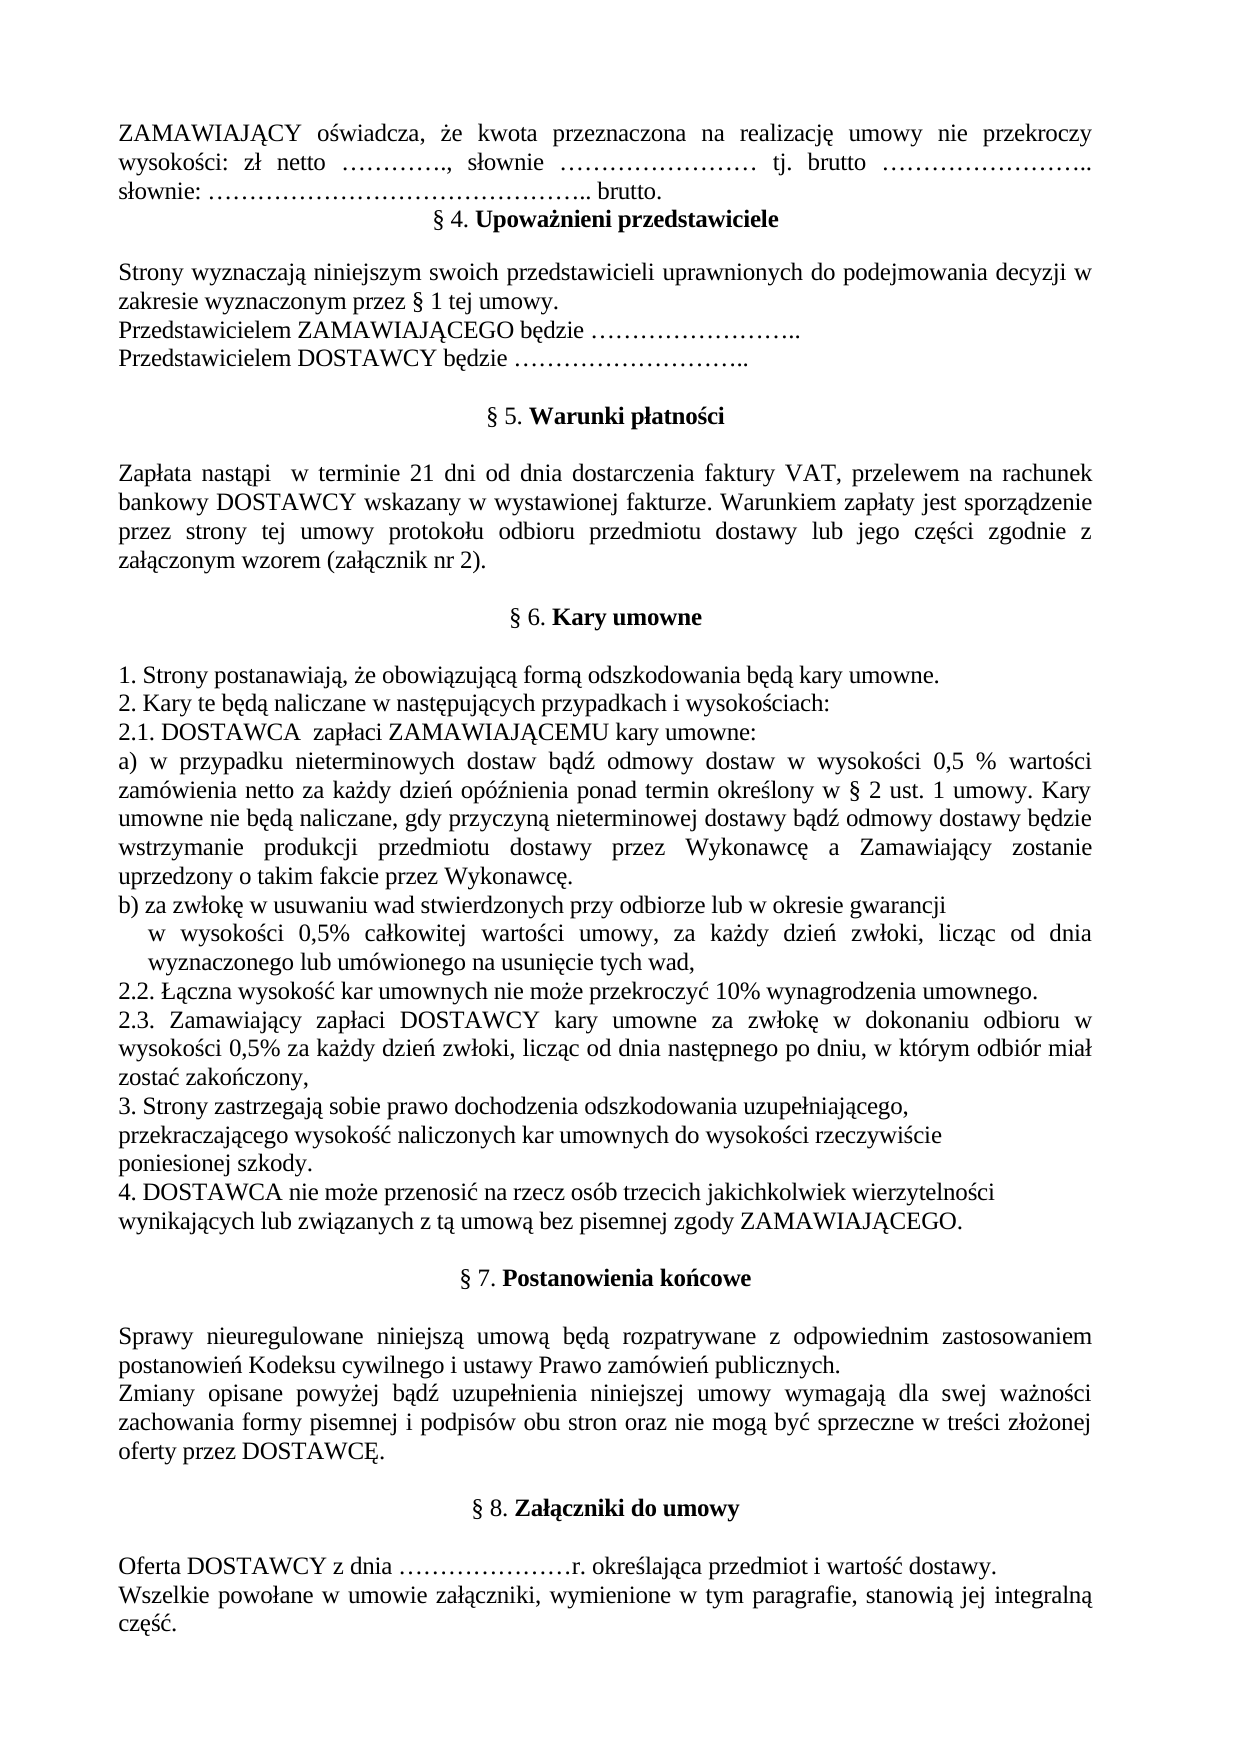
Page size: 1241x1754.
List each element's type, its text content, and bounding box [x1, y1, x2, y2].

text Zapłata nastąpi w terminie 21 dni od dnia dostarczenia faktury VAT, przelewem na rachunek bankowy DOSTAWCY wskazany w wystawionej fakturze. Warunkiem zapłaty jest sporządzenie przez strony tej umowy protokołu odbioru przedmiotu dostawy lub jego części zgodnie z załączonym wzorem (załącznik nr 2). [118, 458, 1093, 573]
text 1. Strony postanawiają, że obowiązującą formą odszkodowania będą kary umowne. [118, 660, 1093, 688]
text poniesionej szkody. [118, 1148, 1093, 1177]
text ZAMAWIAJĄCY oświadcza, że kwota przeznaczona na realizację umowy nie przekroczy wysokości: zł netto …………., słownie …………………… tj. brutto …………………….. słownie: ……………………………………….. brutto. [118, 118, 1093, 204]
text § 7. Postanowienia końcowe [118, 1263, 1093, 1292]
text Wszelkie powołane w umowie załączniki, wymienione w tym paragrafie, stanowią jej integralną część. [118, 1580, 1093, 1637]
text 2.1. DOSTAWCA zapłaci ZAMAWIAJĄCEMU kary umowne: [118, 717, 1093, 746]
text 2.3. Zamawiający zapłaci DOSTAWCY kary umowne za zwłokę w dokonaniu odbioru w wysokości 0,5% za każdy dzień zwłoki, licząc od dnia następnego po dniu, w którym odbiór miał zostać zakończony, [118, 1005, 1093, 1091]
text § 8. Załączniki do umowy [118, 1493, 1093, 1522]
text Strony wyznaczają niniejszym swoich przedstawicieli uprawnionych do podejmowania decyzji w zakresie wyznaczonym przez § 1 tej umowy. [118, 257, 1093, 315]
text 4. DOSTAWCA nie może przenosić na rzecz osób trzecich jakichkolwiek wierzytelności [118, 1177, 1093, 1206]
text § 5. Warunki płatności [118, 401, 1093, 430]
text 2. Kary te będą naliczane w następujących przypadkach i wysokościach: [118, 688, 1093, 717]
text wynikających lub związanych z tą umową bez pisemnej zgody ZAMAWIAJĄCEGO. [118, 1206, 1093, 1235]
text 2.2. Łączna wysokość kar umownych nie może przekroczyć 10% wynagrodzenia umownego. [118, 976, 1093, 1005]
text Przedstawicielem DOSTAWCY będzie ……………………….. [118, 343, 1093, 372]
text Sprawy nieuregulowane niniejszą umową będą rozpatrywane z odpowiednim zastosowaniem postanowień Kodeksu cywilnego i ustawy Prawo zamówień publicznych. [118, 1321, 1093, 1378]
text w wysokości 0,5% całkowitej wartości umowy, za każdy dzień zwłoki, licząc od dnia wyznaczonego lub umówionego na usunięcie tych wad, [148, 918, 1093, 976]
text a) w przypadku nieterminowych dostaw bądź odmowy dostaw w wysokości 0,5 % wartości zamówienia netto za każdy dzień opóźnienia ponad termin określony w § 2 ust. 1 umowy. Kary umowne nie będą naliczane, gdy przyczyną nieterminowej dostawy bądź odmowy dostawy będzie wstrzymanie produkcji przedmiotu dostawy przez Wykonawcę a Zamawiający zostanie uprzedzony o takim fakcie przez Wykonawcę. [118, 746, 1093, 890]
text Przedstawicielem ZAMAWIAJĄCEGO będzie …………………….. [118, 315, 1093, 343]
text przekraczającego wysokość naliczonych kar umownych do wysokości rzeczywiście [118, 1120, 1093, 1148]
text Oferta DOSTAWCY z dnia …………………r. określająca przedmiot i wartość dostawy. [118, 1551, 1093, 1580]
text Zmiany opisane powyżej bądź uzupełnienia niniejszej umowy wymagają dla swej ważności zachowania formy pisemnej i podpisów obu stron oraz nie mogą być sprzeczne w treści złożonej oferty przez DOSTAWCĘ. [118, 1378, 1093, 1465]
text § 4. Upoważnieni przedstawiciele [118, 204, 1093, 233]
text b) za zwłokę w usuwaniu wad stwierdzonych przy odbiorze lub w okresie gwarancji [118, 890, 1093, 918]
text 3. Strony zastrzegają sobie prawo dochodzenia odszkodowania uzupełniającego, [118, 1091, 1093, 1120]
text § 6. Kary umowne [118, 602, 1093, 631]
